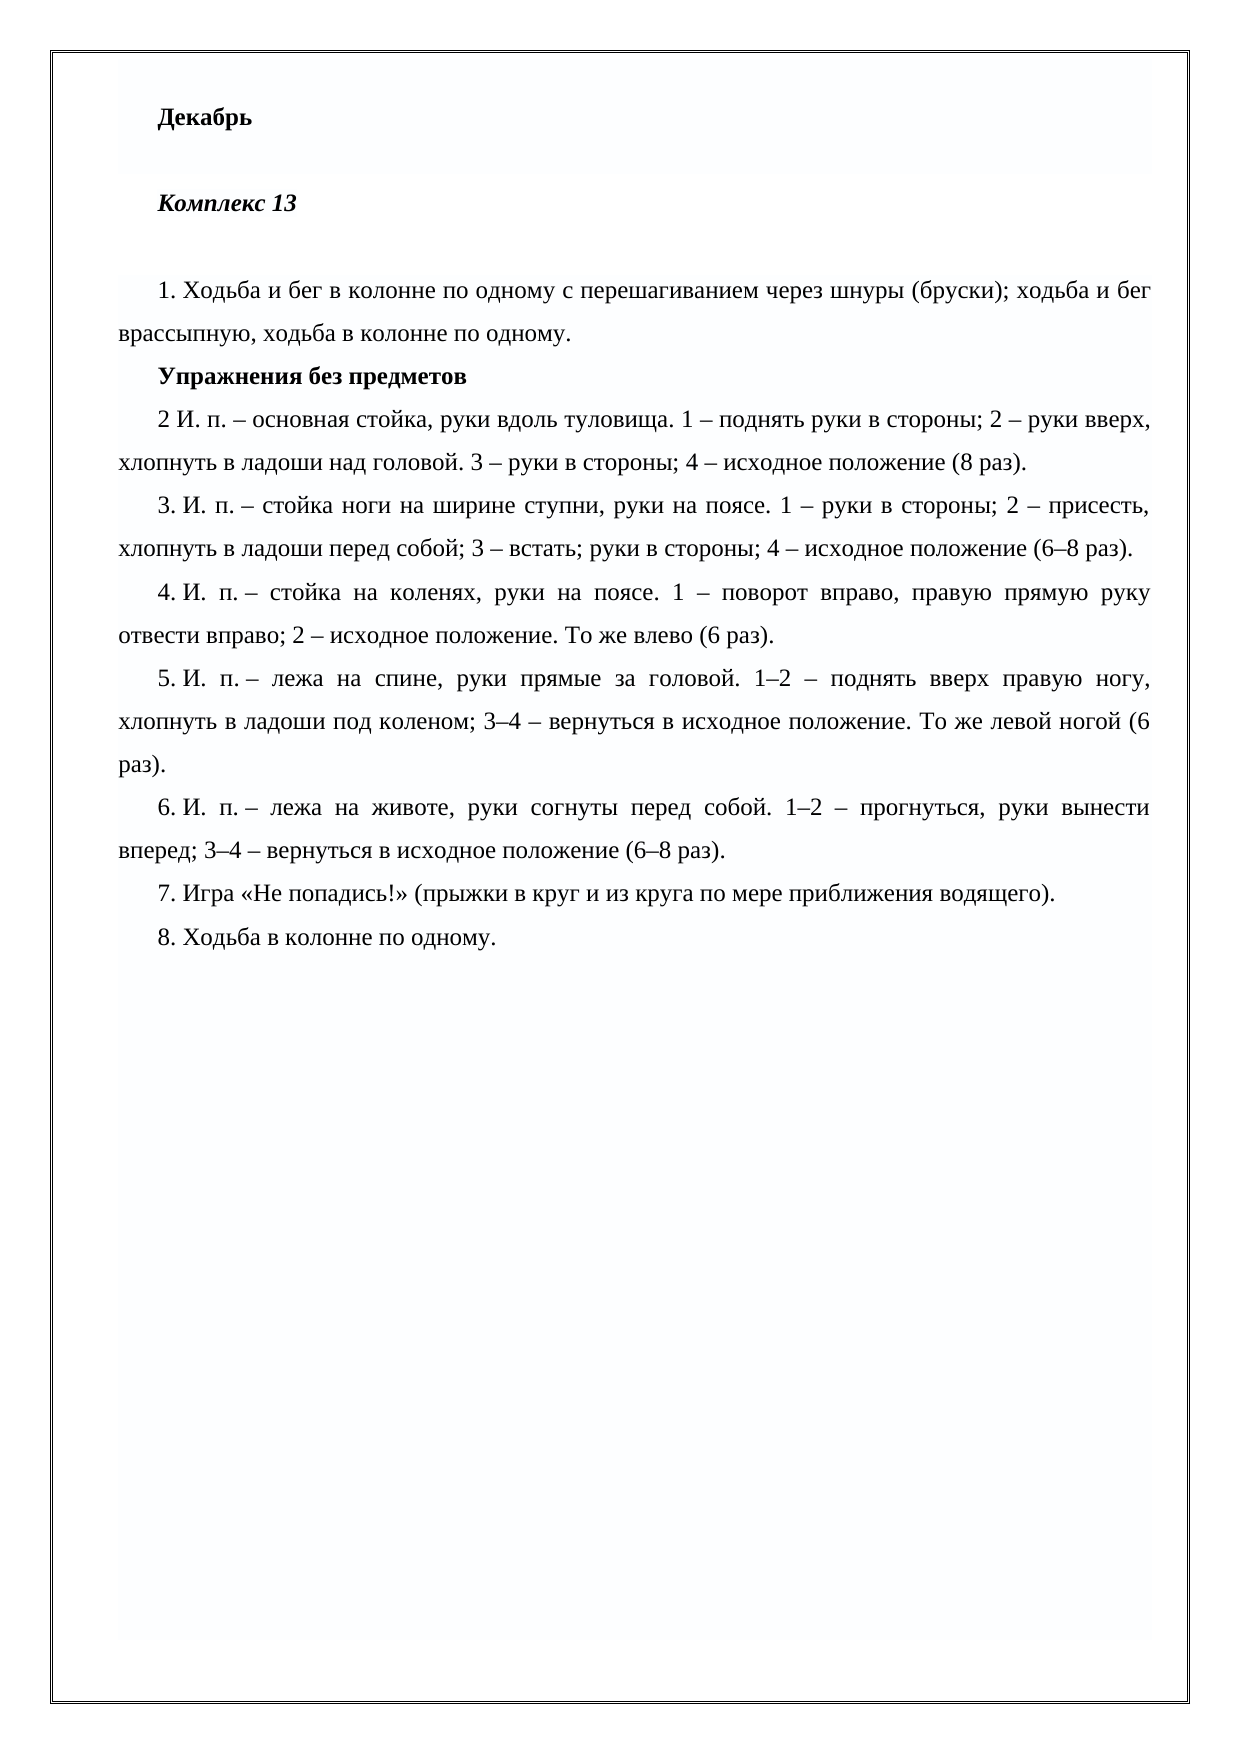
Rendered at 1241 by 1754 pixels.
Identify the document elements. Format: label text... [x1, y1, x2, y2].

text Упражнения без предметов [118, 361, 1152, 390]
text 7. Игра «Не попадись!» (прыжки в круг и из круга по мере приближения водящего). [118, 878, 1152, 907]
text 3. И. п. – стойка ноги на ширине ступни, руки на поясе. 1 – руки в стороны; 2 – присесть, хлопнуть в ладоши перед собой; 3 – встать; руки в стороны; 4 – исходное положение (6–8 раз). [118, 490, 1152, 562]
text 5. И. п. – лежа на спине, руки прямые за головой. 1–2 – поднять вверх правую ногу, хлопнуть в ладоши под коленом; 3–4 – вернуться в исходное положение. То же левой ногой (6 раз). [118, 663, 1152, 778]
text Декабрь [118, 102, 1152, 131]
text 4. И. п. – стойка на коленях, руки на поясе. 1 – поворот вправо, правую прямую руку отвести вправо; 2 – исходное положение. То же влево (6 раз). [118, 577, 1152, 648]
text 2 И. п. – основная стойка, руки вдоль туловища. 1 – поднять руки в стороны; 2 – руки вверх, хлопнуть в ладоши над головой. 3 – руки в стороны; 4 – исходное положение (8 раз). [118, 404, 1152, 476]
text 8. Ходьба в колонне по одному. [118, 922, 1152, 950]
text Комплекс 13 [118, 188, 1152, 217]
text 6. И. п. – лежа на животе, руки согнуты перед собой. 1–2 – прогнуться, руки вынести вперед; 3–4 – вернуться в исходное положение (6–8 раз). [118, 792, 1152, 864]
text 1. Ходьба и бег в колонне по одному с перешагиванием через шнуры (бруски); ходьба и бег врассыпную, ходьба в колонне по одному. [118, 275, 1152, 347]
